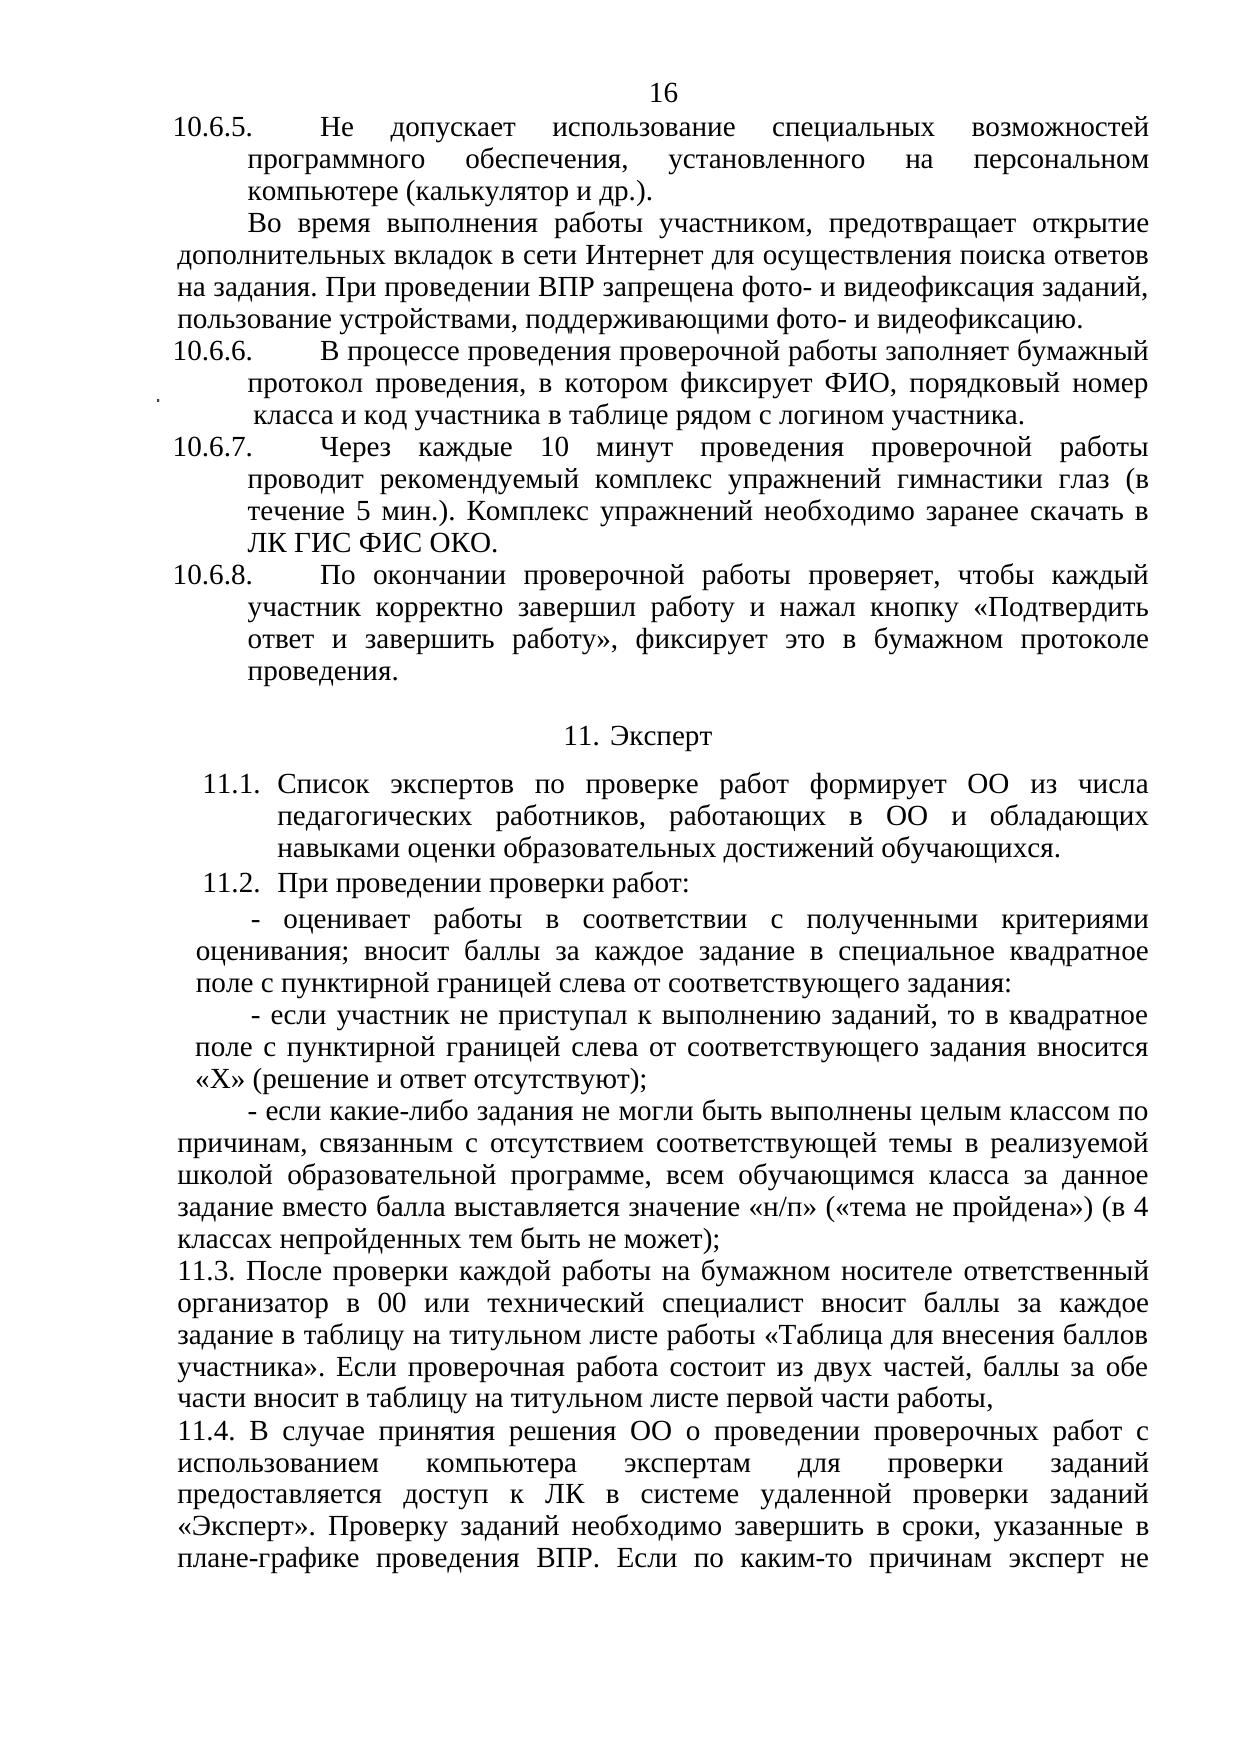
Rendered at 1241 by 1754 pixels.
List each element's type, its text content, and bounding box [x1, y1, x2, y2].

list Не допускает использование специальных возможностей программного обеспечения, установленного на персональном компьютере (калькулятор и др.). [172, 111, 1150, 207]
list По окончании проверочной работы проверяет, чтобы каждый участник корректно завершил работу и нажал кнопку «Подтвердить ответ и завершить работу», фиксирует это в бумажном протоколе проведения. [172, 559, 1150, 686]
text 11.3. После проверки каждой работы на бумажном носителе ответственный организатор в 00 или технический специалист вносит баллы за каждое задание в таблицу на титульном листе работы «Таблица для внесения баллов участника». Если проверочная работа состоит из двух частей, баллы за обе части вносит в таблицу на титульном листе первой части работы, [177, 1255, 1150, 1414]
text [177, 1414, 1150, 1574]
list При проведении проверки работ: [202, 867, 1150, 899]
list Через каждые 10 минут проведения проверочной работы проводит рекомендуемый комплекс упражнений гимнастики глаз (в течение 5 мин.). Комплекс упражнений необходимо заранее скачать в ЛК ГИС ФИС ОКО. [172, 431, 1150, 558]
text - оценивает работы в соответствии с полученными критериями оценивания; вносит баллы за каждое задание в специальное квадратное поле с пунктирной границей слева от соответствующего задания: [196, 903, 1150, 998]
text Во время выполнения работы участником, предотвращает открытие дополнительных вкладок в сети Интернет для осуществления поиска ответов на задания. При проведении ВПР запрещена фото- и видеофиксация заданий, пользование устройствами, поддерживающими фото- и видеофиксацию. [177, 207, 1150, 334]
list Эксперт [172, 718, 1103, 752]
text - если участник не приступал к выполнению заданий, то в квадратное поле с пунктирной границей слева от соответствующего задания вносится «Х» (решение и ответ отсутствуют); [195, 999, 1150, 1094]
list Список экспертов по проверке работ формирует ОО из числа педагогических работников, работающих в ОО и обладающих навыками оценки образовательных достижений обучающихся. [202, 768, 1150, 863]
list В процессе проведения проверочной работы заполняет бумажный протокол проведения, в котором фиксирует ФИО, порядковый номер класса и код участника в таблице рядом с логином участника. [172, 335, 1150, 431]
text - если какие-либо задания не могли быть выполнены целым классом по причинам, связанным с отсутствием соответствующей темы в реализуемой школой образовательной программе, всем обучающимся класса за данное задание вместо балла выставляется значение «н/п» («тема не пройдена») (в 4 классах непройденных тем быть не может); [177, 1095, 1150, 1254]
